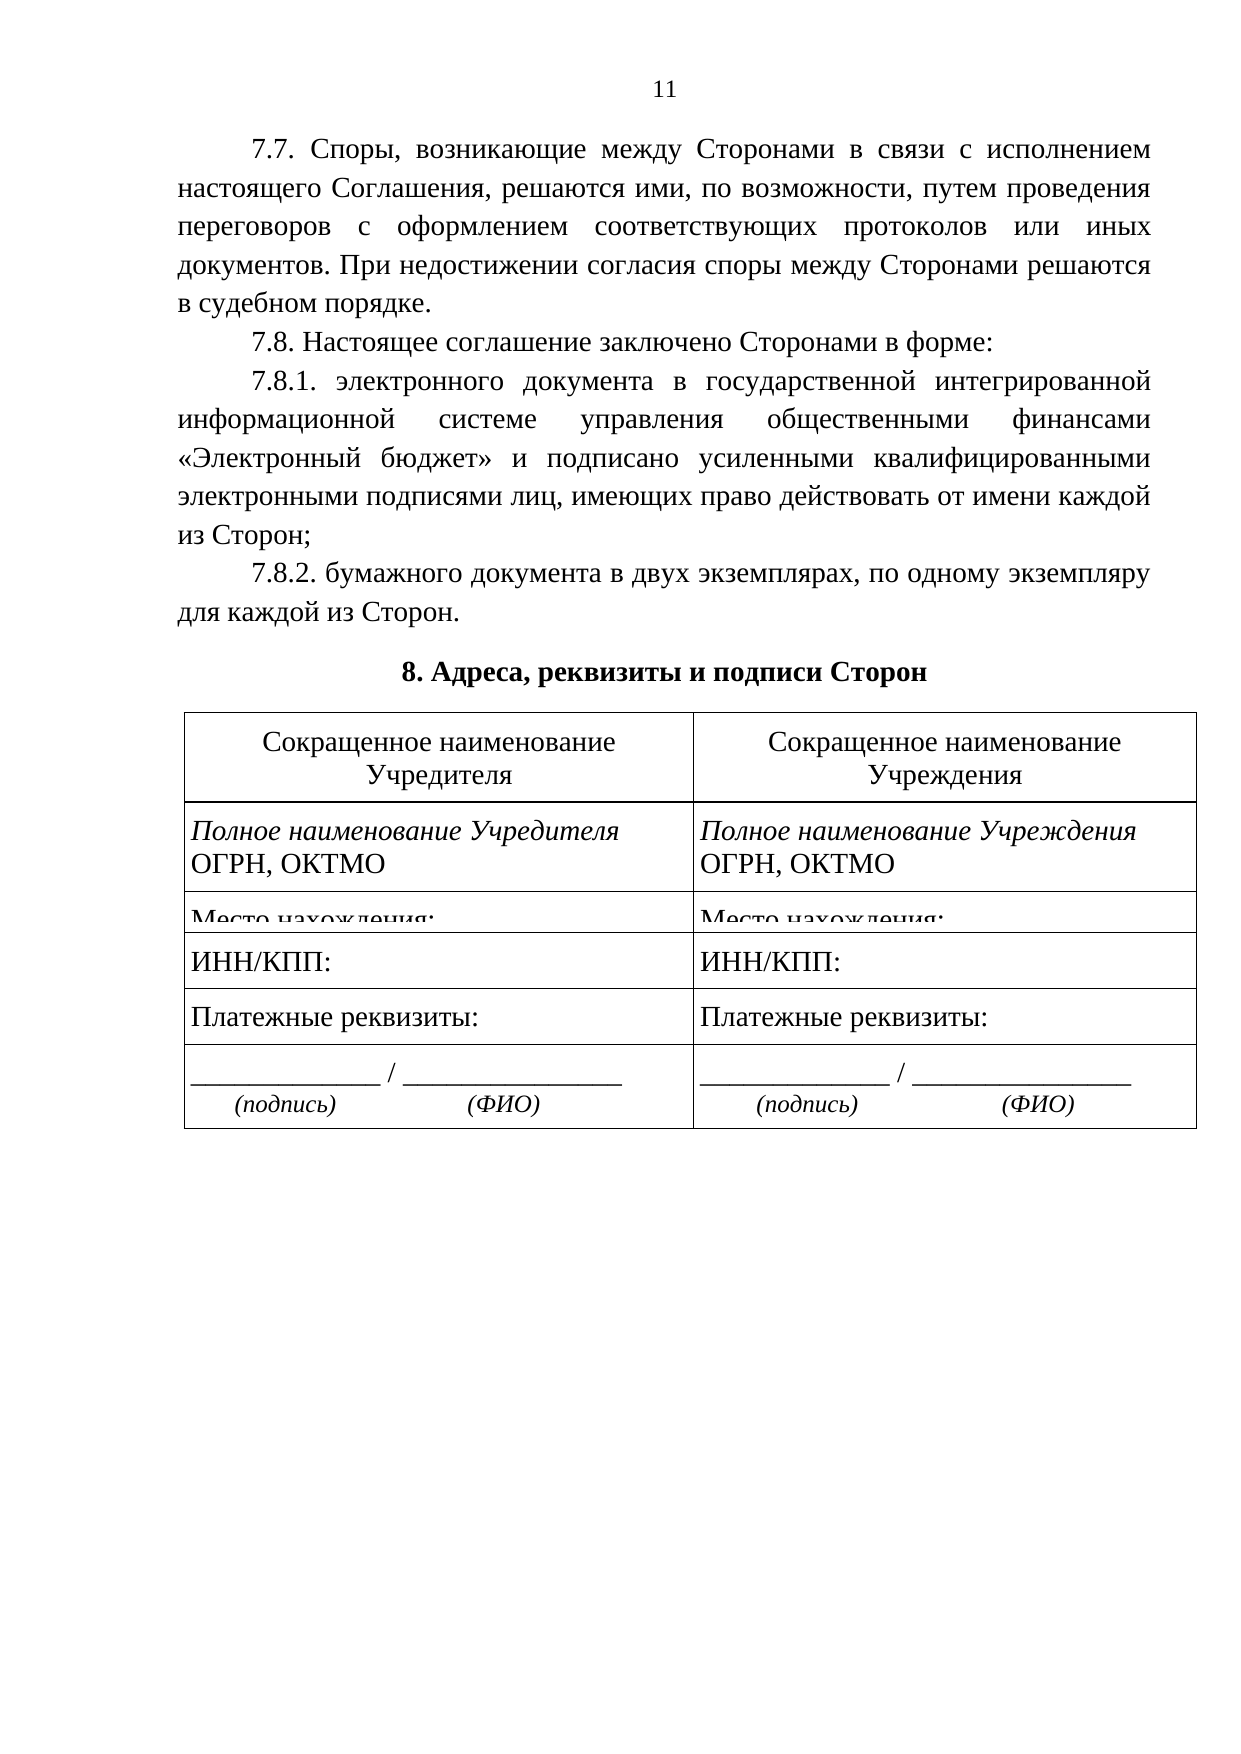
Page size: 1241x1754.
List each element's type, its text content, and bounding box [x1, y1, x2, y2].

table_cell Полное наименование Учреждения ОГРН, ОКТМО [694, 803, 1196, 891]
text 7.7. Споры, возникающие между Сторонами в связи с исполнением настоящего Соглашения, решаются ими, по возможности, путем проведения переговоров с оформлением соответствующих протоколов или иных документов. При недостижении согласия споры между Сторонами решаются в судебном порядке. [177, 131, 1152, 319]
table_header Сокращенное наименование Учреждения [694, 713, 1196, 801]
text 7.8.1. электронного документа в государственной интегрированной информационной системе управления общественными финансами «Электронный бюджет» и подписано усиленными квалифицированными электронными подписями лиц, имеющих право действовать от имени каждой из Сторон; [177, 363, 1152, 550]
table_cell ИНН/КПП: [694, 933, 1196, 988]
table_cell Полное наименование Учредителя ОГРН, ОКТМО [185, 803, 693, 891]
table_cell _____________ / _______________ (подпись) (ФИО) [185, 1045, 693, 1128]
text 7.8.2. бумажного документа в двух экземплярах, по одному экземпляру для каждой из Сторон. [177, 555, 1152, 627]
table_cell Платежные реквизиты: [694, 989, 1196, 1044]
text 8. Адреса, реквизиты и подписи Сторон [177, 654, 1152, 688]
table_cell ИНН/КПП: [185, 933, 693, 988]
table_cell Платежные реквизиты: [185, 989, 693, 1044]
table_cell _____________ / _______________ (подпись) (ФИО) [694, 1045, 1196, 1128]
table_cell Место нахождения: [694, 892, 1196, 932]
table_header Сокращенное наименование Учредителя [185, 713, 693, 801]
text 7.8. Настоящее соглашение заключено Сторонами в форме: [177, 324, 1152, 358]
table_cell Место нахождения: [185, 892, 693, 932]
